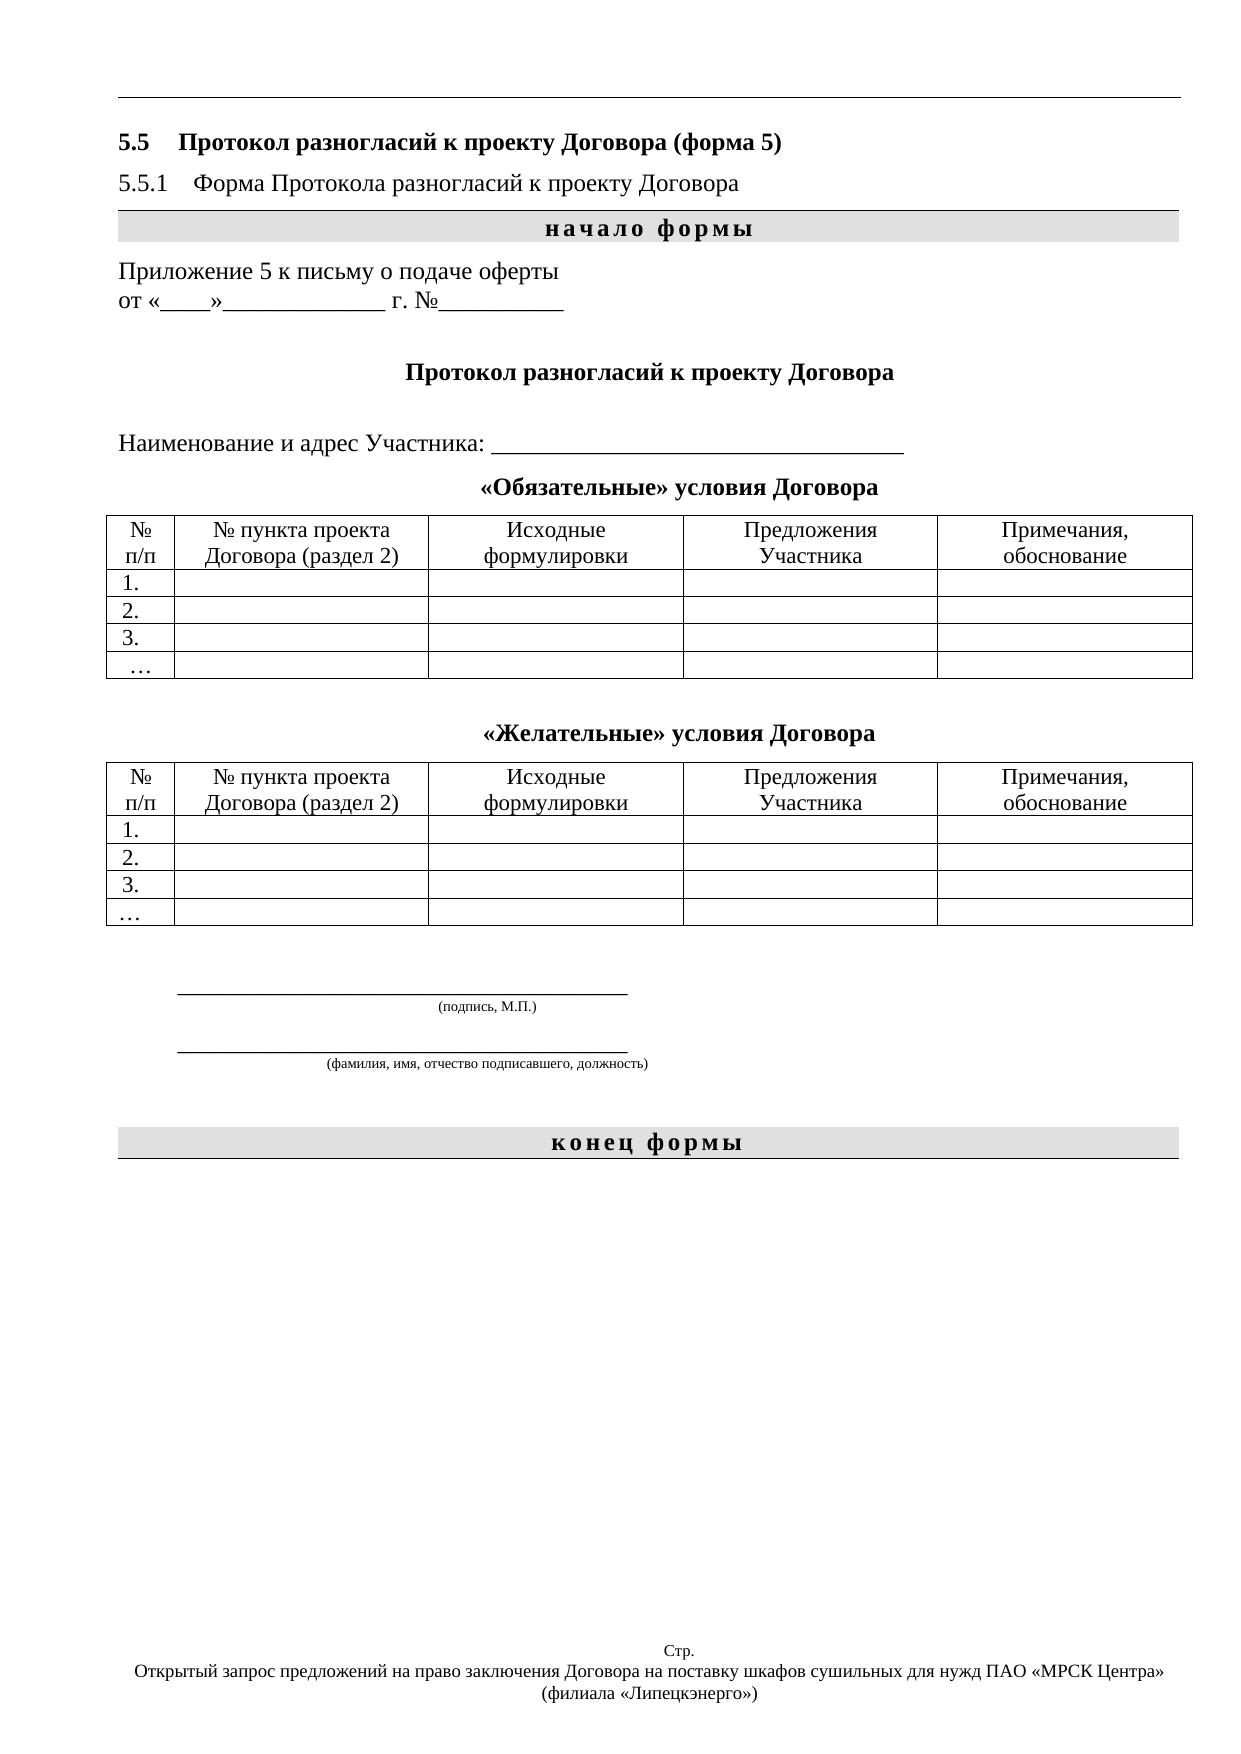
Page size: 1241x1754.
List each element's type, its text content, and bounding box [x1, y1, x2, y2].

table_cell [429, 570, 683, 596]
table_cell [684, 624, 937, 651]
table_cell [175, 816, 428, 843]
table_cell [107, 570, 174, 596]
table_cell [107, 597, 174, 623]
text ____________________________________ [118, 1027, 1181, 1055]
text «Желательные» условия Договора [118, 718, 1181, 747]
table_header № пункта проекта Договора (раздел 2) [175, 763, 428, 815]
table_header Примечания, обоснование [938, 516, 1192, 568]
table_header № пункта проекта Договора (раздел 2) [175, 516, 428, 568]
subtitle Протокол разногласий к проекту Договора (форма 5) [118, 127, 1181, 156]
text конец формы [118, 1127, 1179, 1158]
table_header Предложения Участника [684, 516, 937, 568]
text Протокол разногласий к проекту Договора [118, 357, 1181, 385]
table_cell [684, 597, 937, 623]
table_cell [684, 816, 937, 843]
table_header Исходные формулировки [429, 763, 683, 815]
table_cell [175, 899, 428, 925]
table_header Предложения Участника [684, 763, 937, 815]
table_cell [175, 624, 428, 651]
text ____________________________________ [118, 969, 1181, 998]
table_cell [429, 624, 683, 651]
table_cell [938, 652, 1192, 678]
table_header Исходные формулировки [429, 516, 683, 568]
subtitle Форма Протокола разногласий к проекту Договора [118, 168, 1181, 197]
table_cell [938, 844, 1192, 870]
table_cell [938, 624, 1192, 651]
table_cell [938, 570, 1192, 596]
table_cell [938, 899, 1192, 925]
table_cell [684, 570, 937, 596]
table_cell [175, 570, 428, 596]
text (фамилия, имя, отчество подписавшего, должность) [118, 1055, 797, 1084]
table_header Примечания, обоснование [938, 763, 1192, 815]
table_cell [175, 597, 428, 623]
table_cell … [107, 652, 174, 678]
text (подпись, М.П.) [118, 998, 797, 1027]
table_cell [684, 844, 937, 870]
table_cell [429, 899, 683, 925]
table_cell [684, 871, 937, 898]
table_cell [107, 844, 174, 870]
table_cell [107, 871, 174, 898]
table_cell [429, 597, 683, 623]
table_cell [938, 597, 1192, 623]
table_cell [175, 652, 428, 678]
table_cell [429, 652, 683, 678]
table_cell [107, 816, 174, 843]
table_cell [684, 899, 937, 925]
text начало формы [118, 211, 1179, 242]
table_cell [175, 844, 428, 870]
table_cell [107, 624, 174, 651]
table_cell [429, 844, 683, 870]
table_cell [938, 871, 1192, 898]
table_cell [175, 871, 428, 898]
table_cell [429, 871, 683, 898]
text Наименование и адрес Участника: _________________________________ [118, 428, 1181, 457]
text Приложение 5 к письму о подаче оферты от «____»_____________ г. №__________ [118, 256, 1181, 313]
table_cell [429, 816, 683, 843]
table_header № п/п [107, 763, 174, 815]
table_cell [684, 652, 937, 678]
text «Обязательные» условия Договора [118, 472, 1181, 500]
table_cell … [107, 899, 174, 925]
table_cell [938, 816, 1192, 843]
table_header № п/п [107, 516, 174, 568]
